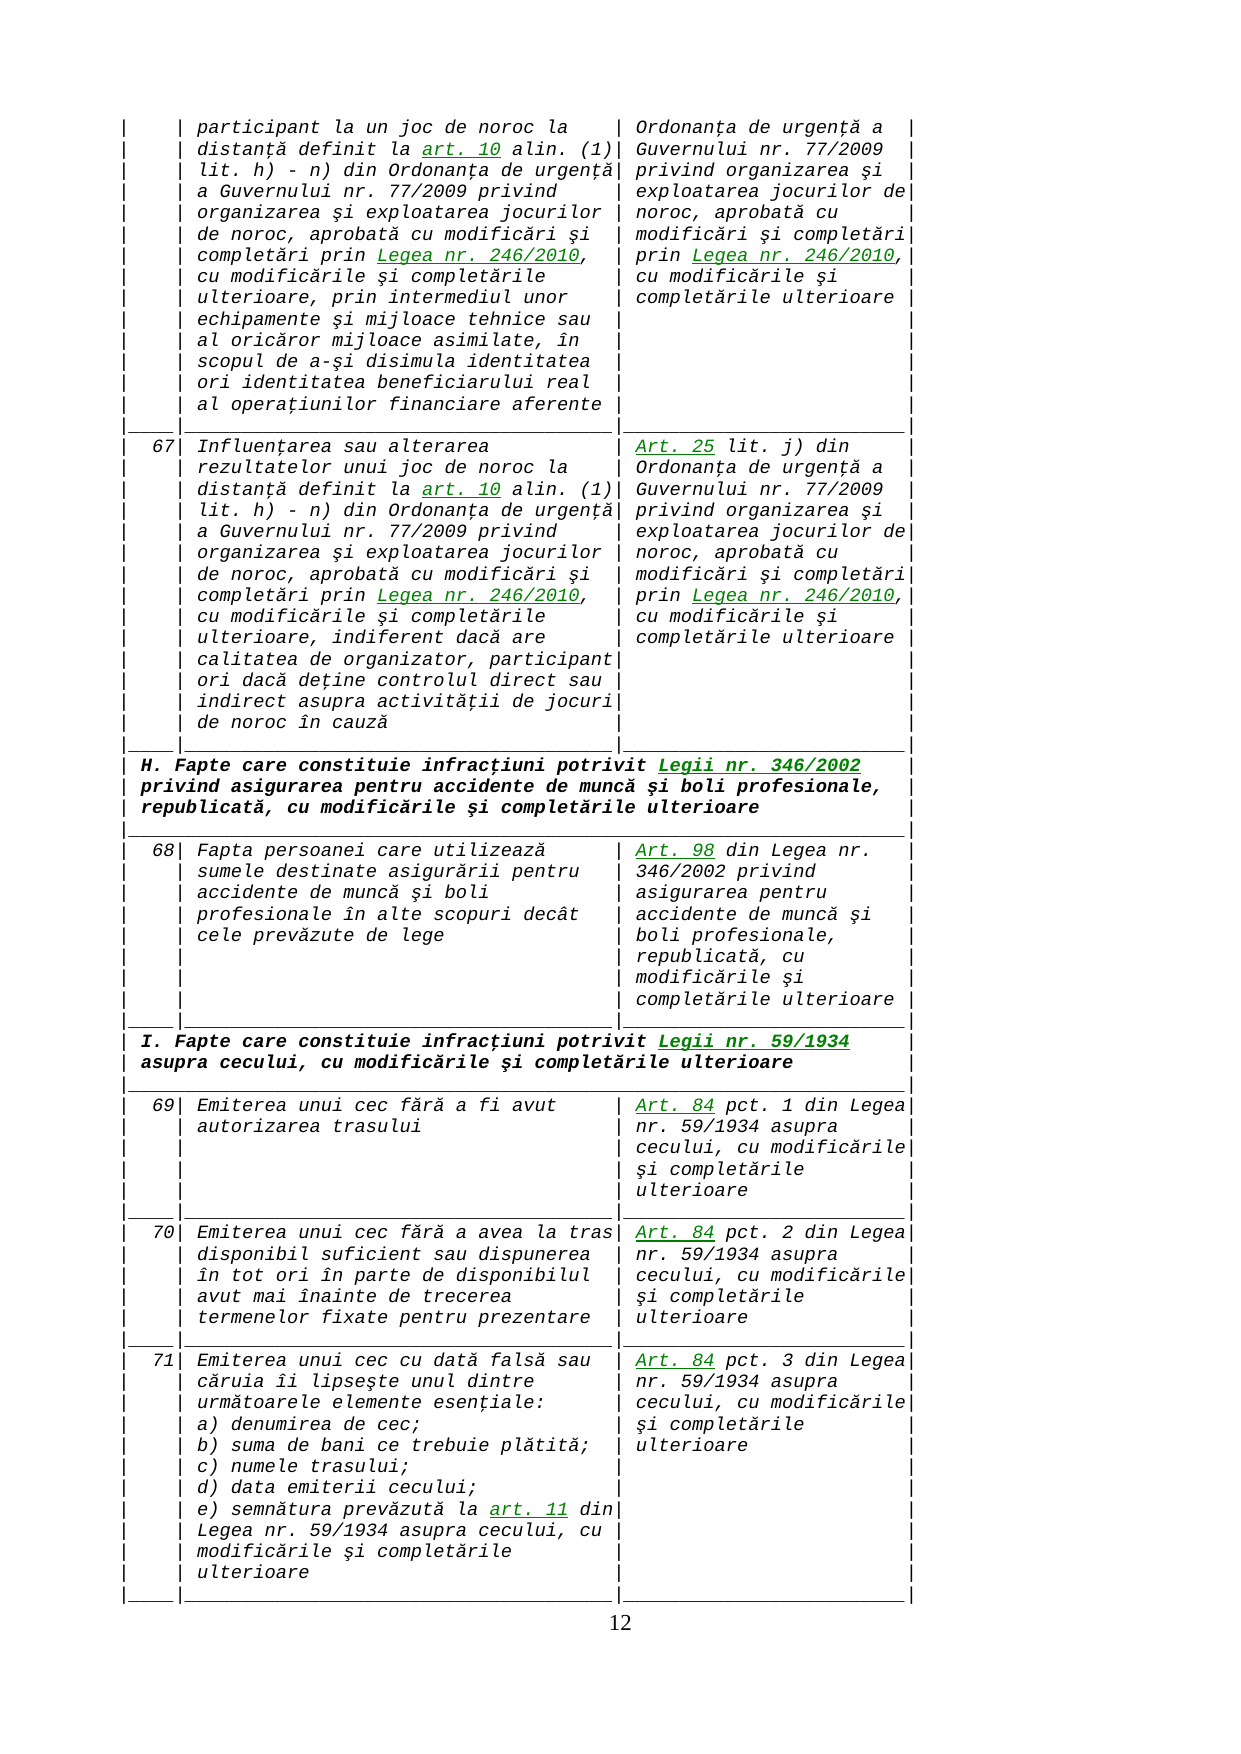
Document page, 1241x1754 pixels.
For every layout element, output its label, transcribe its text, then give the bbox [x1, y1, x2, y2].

text |____|______________________________________|_________________________| [118, 416, 1122, 437]
text | | al oricăror mijloace asimilate, în | | [118, 331, 1122, 352]
text |_____________________________________________________________________| [118, 1074, 1122, 1096]
text | | ulterioare | | [118, 1563, 1122, 1584]
text | | de noroc în cauză | | [118, 713, 1122, 734]
text | | | şi completările | [118, 1159, 1122, 1181]
text |____|______________________________________|_________________________| [118, 1011, 1122, 1032]
text | | d) data emiterii cecului; | | [118, 1478, 1122, 1499]
text | I. Fapte care constituie infracţiuni potrivit Legii nr. 59/1934 | [118, 1032, 1122, 1053]
text | | indirect asupra activităţii de jocuri| | [118, 692, 1122, 713]
text | | ulterioare, indiferent dacă are | completările ulterioare | [118, 628, 1122, 649]
text | | ori identitatea beneficiarului real | | [118, 373, 1122, 394]
text | | e) semnătura prevăzută la art. 11 din| | [118, 1499, 1122, 1521]
text |____|______________________________________|_________________________| [118, 1584, 1122, 1606]
text | | distanţă definit la art. 10 alin. (1)| Guvernului nr. 77/2009 | [118, 139, 1122, 161]
text | | avut mai înainte de trecerea | şi completările | [118, 1287, 1122, 1308]
text | | sumele destinate asigurării pentru | 346/2002 privind | [118, 862, 1122, 883]
text | | căruia îi lipseşte unul dintre | nr. 59/1934 asupra | [118, 1372, 1122, 1393]
text | | termenelor fixate pentru prezentare | ulterioare | [118, 1308, 1122, 1329]
text | | participant la un joc de noroc la | Ordonanţa de urgenţă a | [118, 118, 1122, 139]
text | | | republicată, cu | [118, 947, 1122, 968]
text | | cele prevăzute de lege | boli profesionale, | [118, 926, 1122, 947]
text | | Legea nr. 59/1934 asupra cecului, cu | | [118, 1521, 1122, 1542]
text | | în tot ori în parte de disponibilul | cecului, cu modificările| [118, 1266, 1122, 1287]
text | 67| Influenţarea sau alterarea | Art. 25 lit. j) din | [118, 437, 1122, 458]
text | | completări prin Legea nr. 246/2010, | prin Legea nr. 246/2010,| [118, 246, 1122, 267]
text | | | modificările şi | [118, 968, 1122, 989]
text | | a Guvernului nr. 77/2009 privind | exploatarea jocurilor de| [118, 182, 1122, 203]
text | | organizarea şi exploatarea jocurilor | noroc, aprobată cu | [118, 203, 1122, 224]
text | | cu modificările şi completările | cu modificările şi | [118, 267, 1122, 288]
text | | a Guvernului nr. 77/2009 privind | exploatarea jocurilor de| [118, 522, 1122, 543]
text | | echipamente şi mijloace tehnice sau | | [118, 309, 1122, 331]
text |____|______________________________________|_________________________| [118, 1202, 1122, 1223]
text |_____________________________________________________________________| [118, 819, 1122, 841]
text | 70| Emiterea unui cec fără a avea la tras| Art. 84 pct. 2 din Legea| [118, 1223, 1122, 1244]
text | | lit. h) - n) din Ordonanţa de urgenţă| privind organizarea şi | [118, 161, 1122, 182]
text | | | completările ulterioare | [118, 989, 1122, 1011]
text | | autorizarea trasului | nr. 59/1934 asupra | [118, 1117, 1122, 1138]
text | | cu modificările şi completările | cu modificările şi | [118, 607, 1122, 628]
text | | accidente de muncă şi boli | asigurarea pentru | [118, 883, 1122, 904]
text | | completări prin Legea nr. 246/2010, | prin Legea nr. 246/2010,| [118, 586, 1122, 607]
text | | ori dacă deţine controlul direct sau | | [118, 671, 1122, 692]
text | | lit. h) - n) din Ordonanţa de urgenţă| privind organizarea şi | [118, 501, 1122, 522]
text | asupra cecului, cu modificările şi completările ulterioare | [118, 1053, 1122, 1074]
text | | c) numele trasului; | | [118, 1457, 1122, 1478]
text | 69| Emiterea unui cec fără a fi avut | Art. 84 pct. 1 din Legea| [118, 1096, 1122, 1117]
text | 68| Fapta persoanei care utilizează | Art. 98 din Legea nr. | [118, 841, 1122, 862]
text | | următoarele elemente esenţiale: | cecului, cu modificările| [118, 1393, 1122, 1414]
text | | a) denumirea de cec; | şi completările | [118, 1414, 1122, 1436]
text | republicată, cu modificările şi completările ulterioare | [118, 798, 1122, 819]
text | | organizarea şi exploatarea jocurilor | noroc, aprobată cu | [118, 543, 1122, 564]
text | H. Fapte care constituie infracţiuni potrivit Legii nr. 346/2002 | [118, 756, 1122, 777]
text | | ulterioare, prin intermediul unor | completările ulterioare | [118, 288, 1122, 309]
text | privind asigurarea pentru accidente de muncă şi boli profesionale, | [118, 777, 1122, 798]
text | | scopul de a-şi disimula identitatea | | [118, 352, 1122, 373]
text | | de noroc, aprobată cu modificări şi | modificări şi completări| [118, 564, 1122, 586]
text |____|______________________________________|_________________________| [118, 734, 1122, 756]
text | | distanţă definit la art. 10 alin. (1)| Guvernului nr. 77/2009 | [118, 479, 1122, 501]
text | | modificările şi completările | | [118, 1542, 1122, 1563]
text | | disponibil suficient sau dispunerea | nr. 59/1934 asupra | [118, 1244, 1122, 1266]
text | 71| Emiterea unui cec cu dată falsă sau | Art. 84 pct. 3 din Legea| [118, 1351, 1122, 1372]
text | | calitatea de organizator, participant| | [118, 649, 1122, 671]
text | | | ulterioare | [118, 1181, 1122, 1202]
text | | al operaţiunilor financiare aferente | | [118, 394, 1122, 416]
text | | | cecului, cu modificările| [118, 1138, 1122, 1159]
text | | de noroc, aprobată cu modificări şi | modificări şi completări| [118, 224, 1122, 246]
text | | b) suma de bani ce trebuie plătită; | ulterioare | [118, 1436, 1122, 1457]
text | | profesionale în alte scopuri decât | accidente de muncă şi | [118, 904, 1122, 926]
text | | rezultatelor unui joc de noroc la | Ordonanţa de urgenţă a | [118, 458, 1122, 479]
text |____|______________________________________|_________________________| [118, 1329, 1122, 1351]
